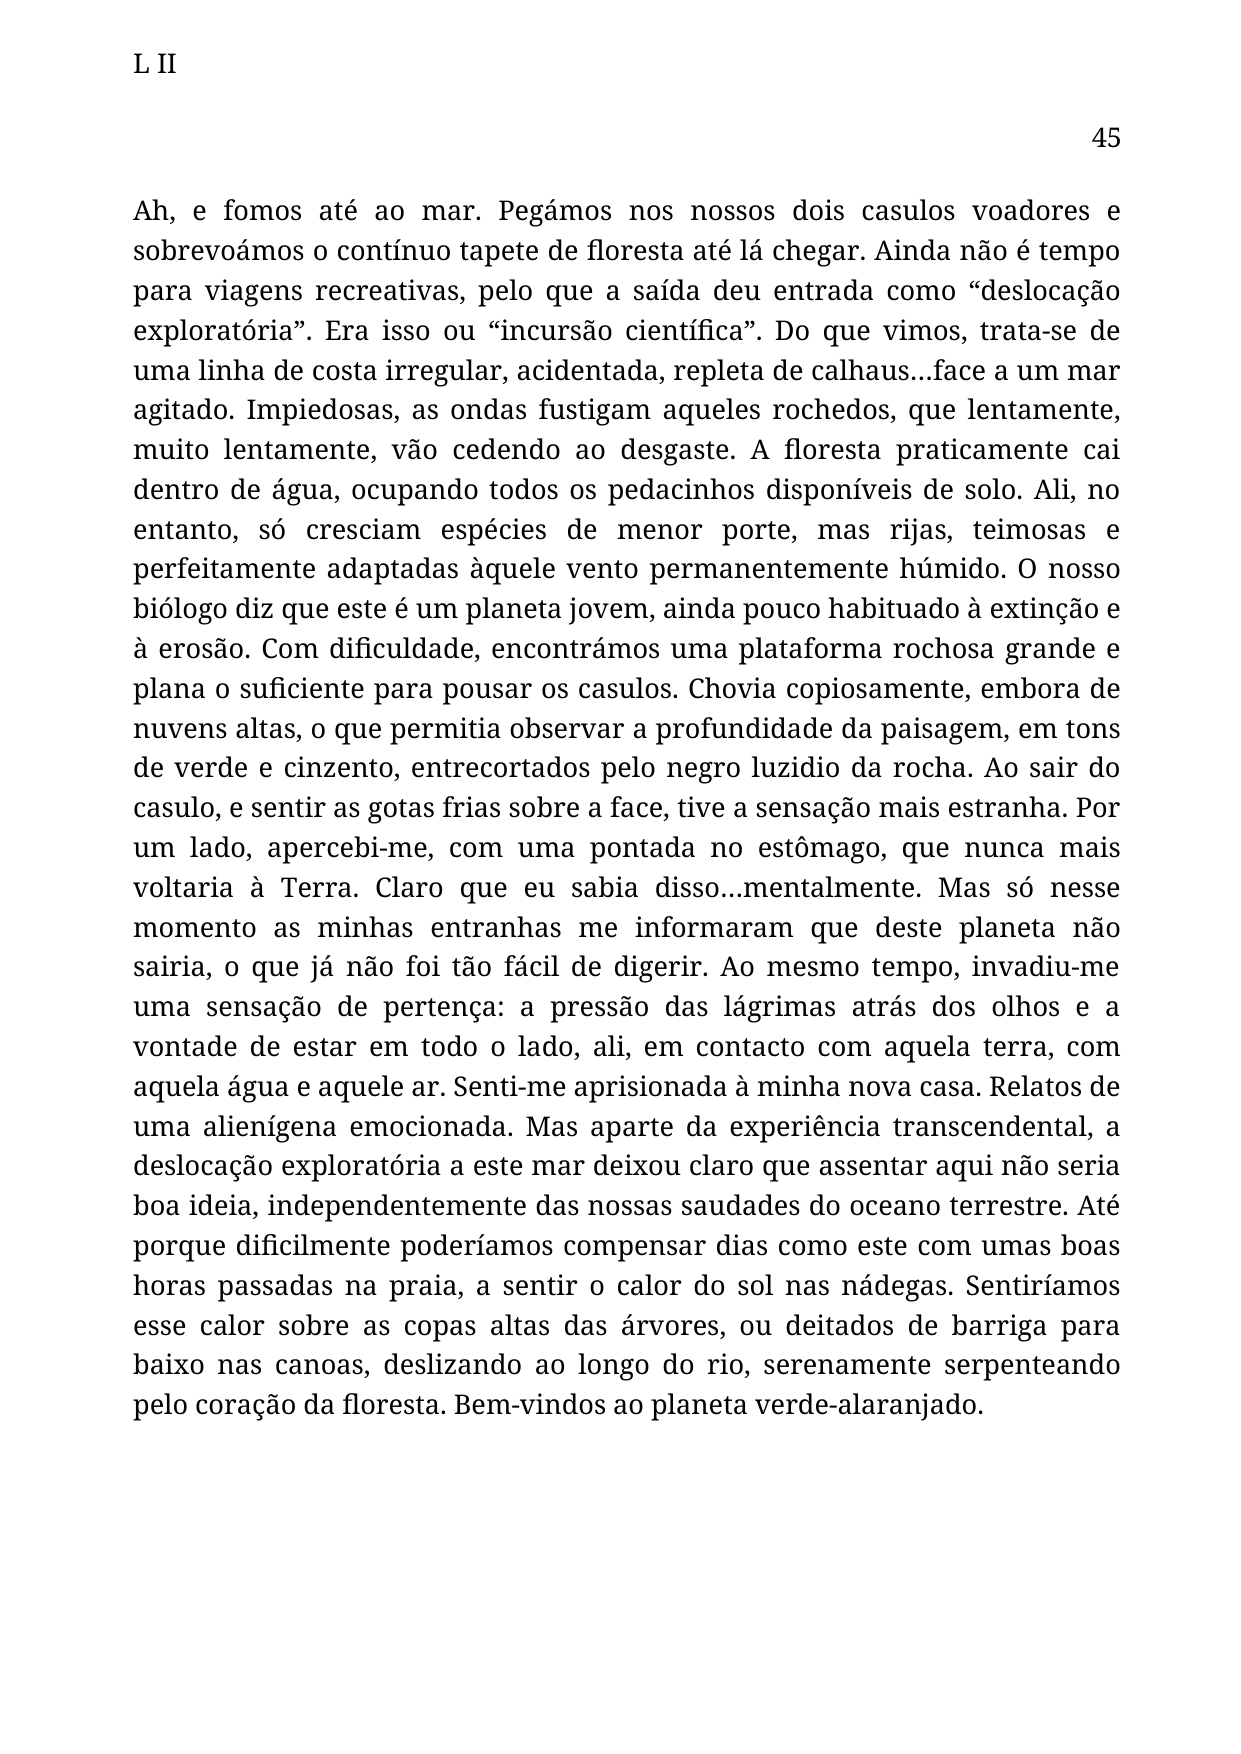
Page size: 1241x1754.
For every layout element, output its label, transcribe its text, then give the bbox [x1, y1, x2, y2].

text Ah, e fomos até ao mar. Pegámos nos nossos dois casulos voadores e sobrevoámos o contínuo tapete de floresta até lá chegar. Ainda não é tempo para viagens recreativas, pelo que a saída deu entrada como “deslocação exploratória”. Era isso ou “incursão científica”. Do que vimos, trata-se de uma linha de costa irregular, acidentada, repleta de calhaus…face a um mar agitado. Impiedosas, as ondas fustigam aqueles rochedos, que lentamente, muito lentamente, vão cedendo ao desgaste. A floresta praticamente cai dentro de água, ocupando todos os pedacinhos disponíveis de solo. Ali, no entanto, só cresciam espécies de menor porte, mas rijas, teimosas e perfeitamente adaptadas àquele vento permanentemente húmido. O nosso biólogo diz que este é um planeta jovem, ainda pouco habituado à extinção e à erosão. Com dificuldade, encontrámos uma plataforma rochosa grande e plana o suficiente para pousar os casulos. Chovia copiosamente, embora de nuvens altas, o que permitia observar a profundidade da paisagem, em tons de verde e cinzento, entrecortados pelo negro luzidio da rocha. Ao sair do casulo, e sentir as gotas frias sobre a face, tive a sensação mais estranha. Por um lado, apercebi-me, com uma pontada no estômago, que nunca mais voltaria à Terra. Claro que eu sabia disso…mentalmente. Mas só nesse momento as minhas entranhas me informaram que deste planeta não sairia, o que já não foi tão fácil de digerir. Ao mesmo tempo, invadiu-me uma sensação de pertença: a pressão das lágrimas atrás dos olhos e a vontade de estar em todo o lado, ali, em contacto com aquela terra, com aquela água e aquele ar. Senti-me aprisionada à minha nova casa. Relatos de uma alienígena emocionada. Mas aparte da experiência transcendental, a deslocação exploratória a este mar deixou claro que assentar aqui não seria boa ideia, independentemente das nossas saudades do oceano terrestre. Até porque dificilmente poderíamos compensar dias como este com umas boas horas passadas na praia, a sentir o calor do sol nas nádegas. Sentiríamos esse calor sobre as copas altas das árvores, ou deitados de barriga para baixo nas canoas, deslizando ao longo do rio, serenamente serpenteando pelo coração da floresta. Bem-vindos ao planeta verde-alaranjado. [133, 192, 1122, 1422]
